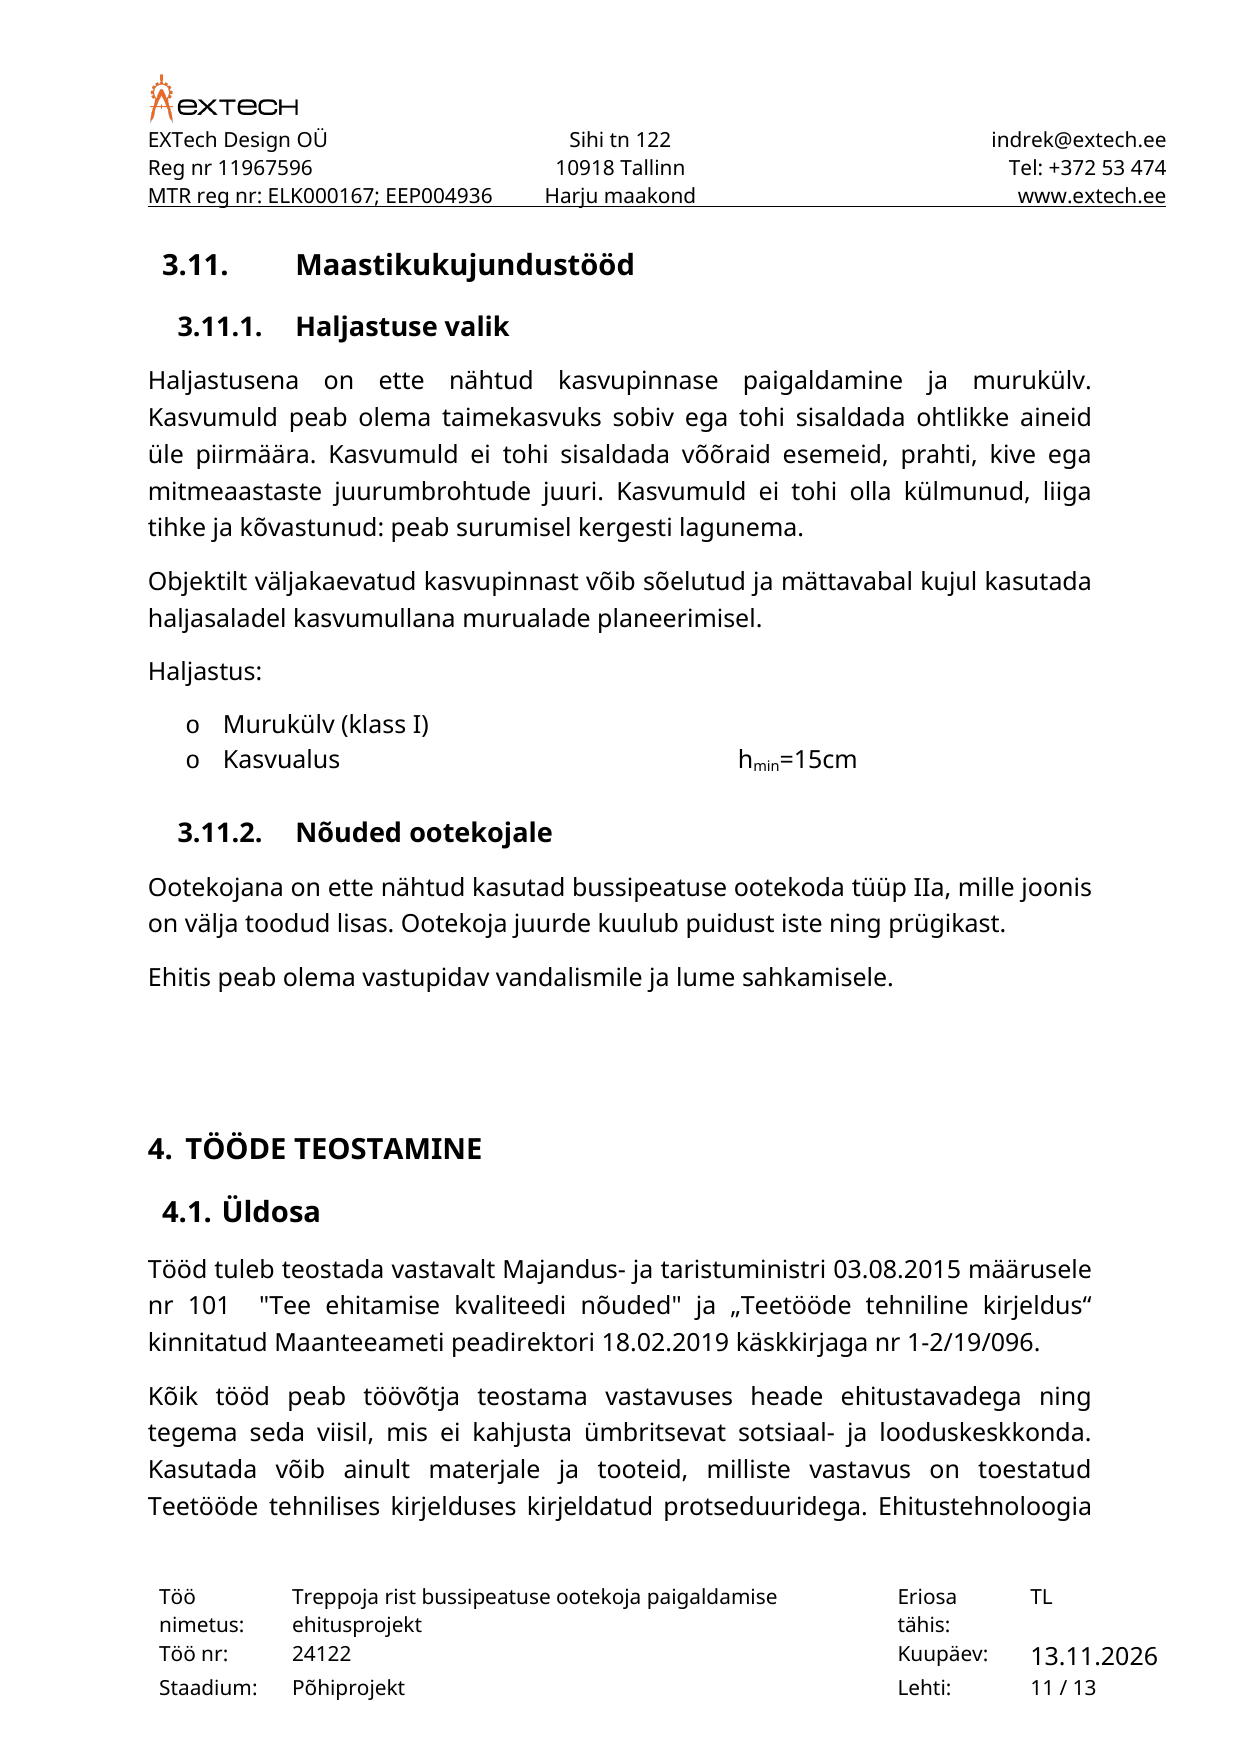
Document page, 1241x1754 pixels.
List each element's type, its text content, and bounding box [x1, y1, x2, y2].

text Ehitis peab olema vastupidav vandalismile ja lume sahkamisele. [148, 959, 1093, 993]
subtitle Nõuded ootekojale [177, 814, 1093, 851]
text Haljastusena on ette nähtud kasvupinnase paigaldamine ja murukülv. Kasvumuld peab olema taimekasvuks sobiv ega tohi sisaldada ohtlikke aineid üle piirmäära. Kasvumuld ei tohi sisaldada võõraid esemeid, prahti, kive ega mitmeaastaste juurumbrohtude juuri. Kasvumuld ei tohi olla külmunud, liiga tihke ja kõvastunud: peab surumisel kergesti lagunema. [148, 363, 1093, 544]
text Ootekojana on ette nähtud kasutad bussipeatuse ootekoda tüüp IIa, mille joonis on välja toodud lisas. Ootekoja juurde kuulub puidust iste ning prügikast. [148, 869, 1093, 940]
subtitle Maastikukujundustööd [162, 244, 1093, 284]
text Haljastus: [148, 654, 1093, 688]
picture [147, 73, 300, 125]
text Objektilt väljakaevatud kasvupinnast võib sõelutud ja mättavabal kujul kasutada haljasaladel kasvumullana murualade planeerimisel. [148, 563, 1093, 634]
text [148, 1378, 1093, 1523]
subtitle Üldosa [162, 1192, 1093, 1231]
subtitle TÖÖDE TEOSTAMINE [148, 1128, 1093, 1168]
list Kasvualus hmin=15cm [185, 741, 1093, 776]
subtitle Haljastuse valik [177, 308, 1093, 344]
list Murukülv (klass I) [185, 707, 1093, 741]
text Tööd tuleb teostada vastavalt Majandus- ja taristuministri 03.08.2015 määrusele nr 101 "Tee ehitamise kvaliteedi nõuded" ja „Teetööde tehniline kirjeldus“ kinnitatud Maanteeameti peadirektori 18.02.2019 käskkirjaga nr 1-2/19/096. [148, 1251, 1093, 1359]
